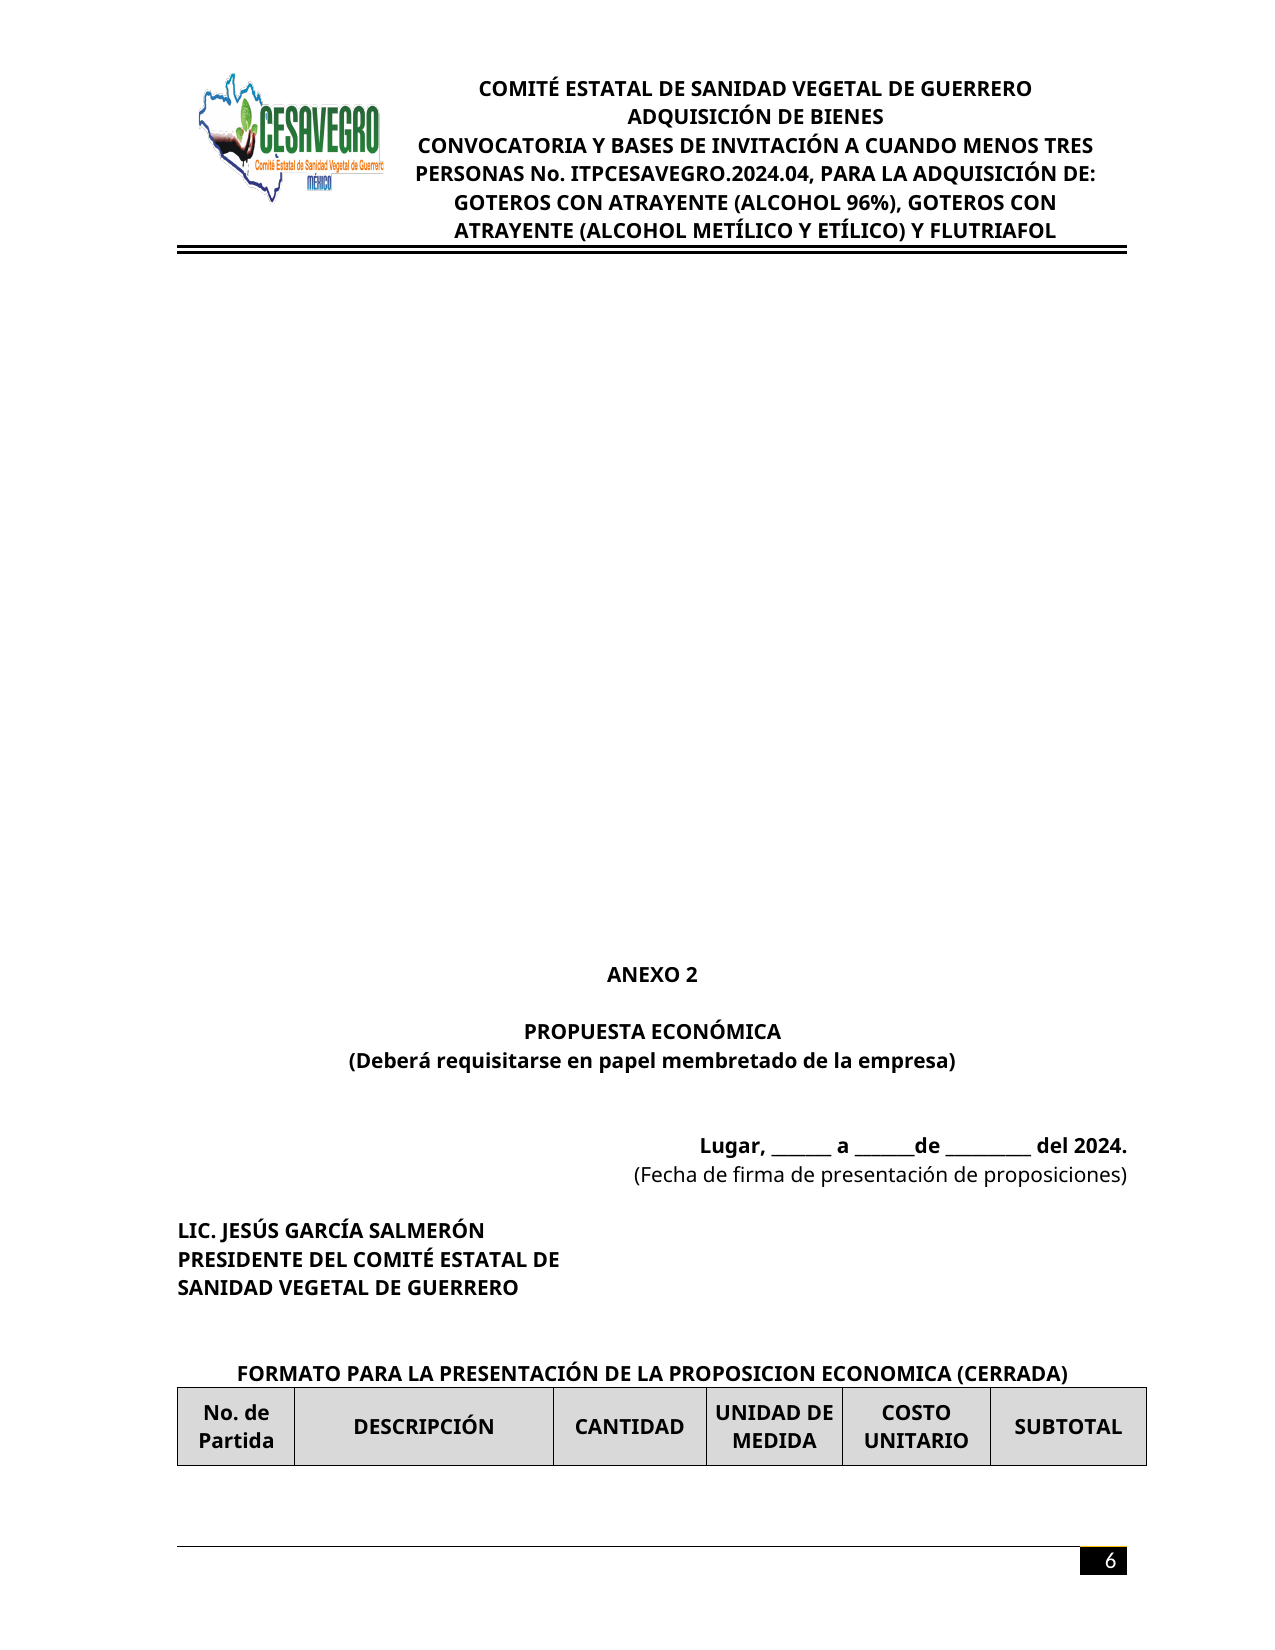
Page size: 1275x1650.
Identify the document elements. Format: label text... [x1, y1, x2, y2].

table_header SUBTOTAL [991, 1388, 1146, 1465]
table_header DESCRIPCIÓN [295, 1388, 553, 1465]
table_header UNIDAD DE MEDIDA [707, 1388, 842, 1465]
text (Fecha de firma de presentación de proposiciones) [177, 1160, 1127, 1188]
text PROPUESTA ECONÓMICA [177, 1017, 1127, 1046]
table_header COSTO UNITARIO [843, 1388, 990, 1465]
text LIC. JESÚS GARCÍA SALMERÓN [177, 1217, 1127, 1245]
table_header CANTIDAD [554, 1388, 706, 1465]
text FORMATO PARA LA PRESENTACIÓN DE LA PROPOSICION ECONOMICA (CERRADA) [177, 1359, 1127, 1387]
picture [198, 73, 384, 205]
text SANIDAD VEGETAL DE GUERRERO [177, 1273, 1127, 1302]
text Lugar, _______ a _______de __________ del 2024. [177, 1131, 1127, 1160]
text Anexo 2 [177, 961, 1127, 989]
text (Deberá requisitarse en papel membretado de la empresa) [177, 1046, 1127, 1074]
table_header No. de Partida [178, 1388, 294, 1465]
text PRESIDENTE DEL COMITÉ ESTATAL DE [177, 1245, 1127, 1273]
